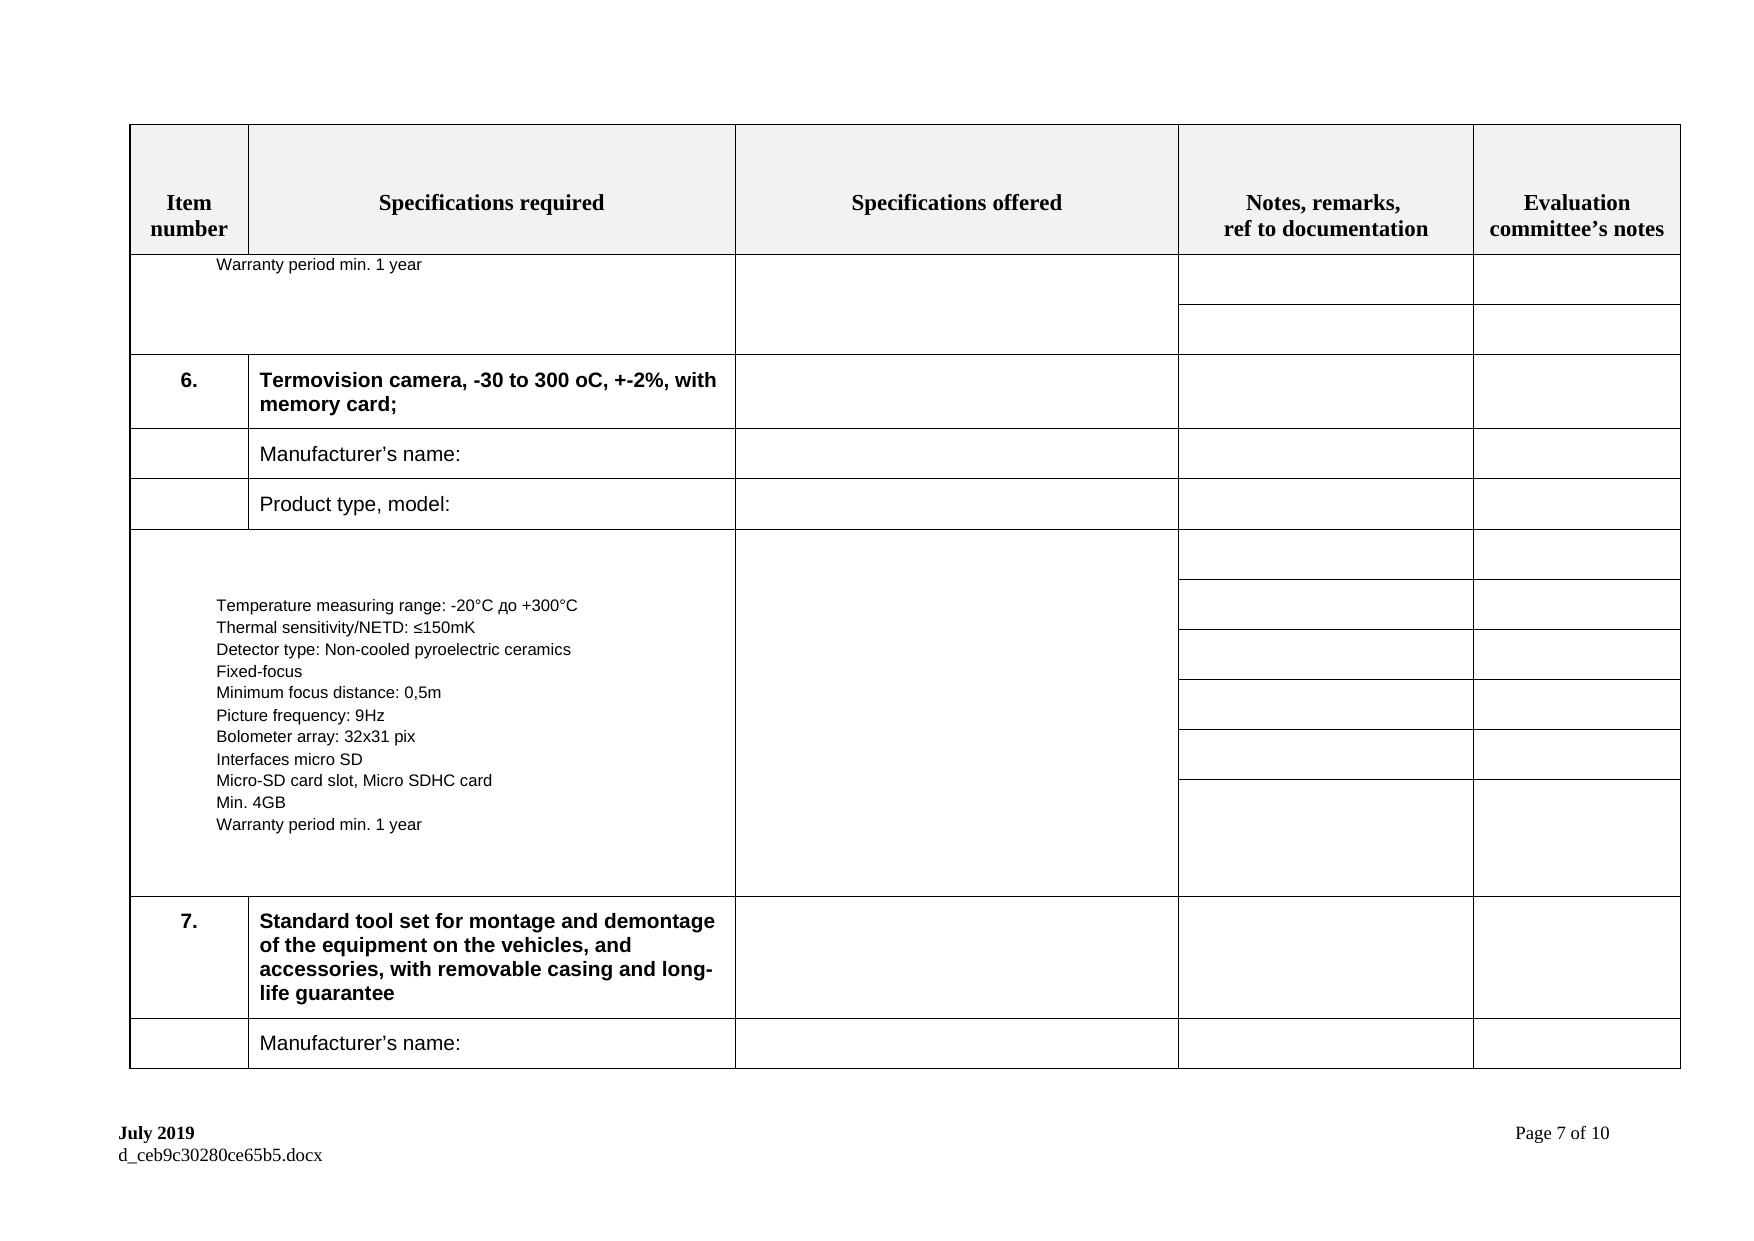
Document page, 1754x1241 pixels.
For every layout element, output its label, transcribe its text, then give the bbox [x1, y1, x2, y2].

table_header Specifications required [249, 125, 735, 254]
table_cell [1179, 897, 1473, 1017]
table_cell [1474, 355, 1680, 428]
table_cell [1474, 429, 1680, 478]
table_cell [1179, 530, 1473, 578]
table_cell 6. [131, 355, 248, 428]
table_cell Standard tool set for montage and demontage of the equipment on the vehicles, and accessories, with removable casing and long-life guarantee [249, 897, 735, 1017]
table_cell Manufacturer’s name: [249, 1019, 735, 1068]
table_cell [736, 897, 1178, 1017]
table_cell [1474, 305, 1680, 354]
table_cell [1179, 479, 1473, 528]
table_cell [131, 429, 248, 478]
table_cell [1179, 730, 1473, 779]
table_cell [736, 1019, 1178, 1068]
table_cell [1179, 780, 1473, 896]
table_cell [1179, 355, 1473, 428]
table_cell [1474, 680, 1680, 729]
table_cell Product type, model: [249, 479, 735, 528]
table_cell [1474, 630, 1680, 679]
table_cell [1179, 580, 1473, 629]
table_cell Termovision camera, -30 to 300 oC, +-2%, with memory card; [249, 355, 735, 428]
table_header Item number [131, 125, 248, 254]
table_cell [736, 530, 1178, 896]
table_cell [1179, 630, 1473, 679]
table_header Notes, remarks, ref to documentation [1179, 125, 1473, 254]
table_cell [1179, 1019, 1473, 1068]
table_cell [1474, 255, 1680, 304]
table_header Specifications offered [736, 125, 1178, 254]
table_cell Temperature measuring range: -20°С до +300°С Thermal sensitivity/NETD: ≤150mK Detector type: Non-cooled pyroelectric ceramics Fixed-focus Minimum focus distance: 0,5m Picture frequency: 9Hz Bolometer array: 32x31 pix Interfaces micro SD Micro-SD card slot, Micro SDHC card Min. 4GB Warranty period min. 1 year [131, 530, 735, 896]
table_cell [736, 479, 1178, 528]
table_header Evaluation committee’s notes [1474, 125, 1680, 254]
table_cell [1474, 530, 1680, 578]
table_cell [1179, 429, 1473, 478]
table_cell [1474, 730, 1680, 779]
table_cell [1474, 780, 1680, 896]
table_cell [1474, 479, 1680, 528]
table_cell [1474, 897, 1680, 1017]
table_cell [1179, 305, 1473, 354]
table_cell [1179, 680, 1473, 729]
table_cell [131, 1019, 248, 1068]
table_cell [736, 429, 1178, 478]
table_cell Manufacturer’s name: [249, 429, 735, 478]
table_cell 7. [131, 897, 248, 1017]
table_cell [1474, 1019, 1680, 1068]
table_cell [736, 355, 1178, 428]
table_cell [131, 479, 248, 528]
table_cell [1474, 580, 1680, 629]
table_cell [1179, 255, 1473, 304]
